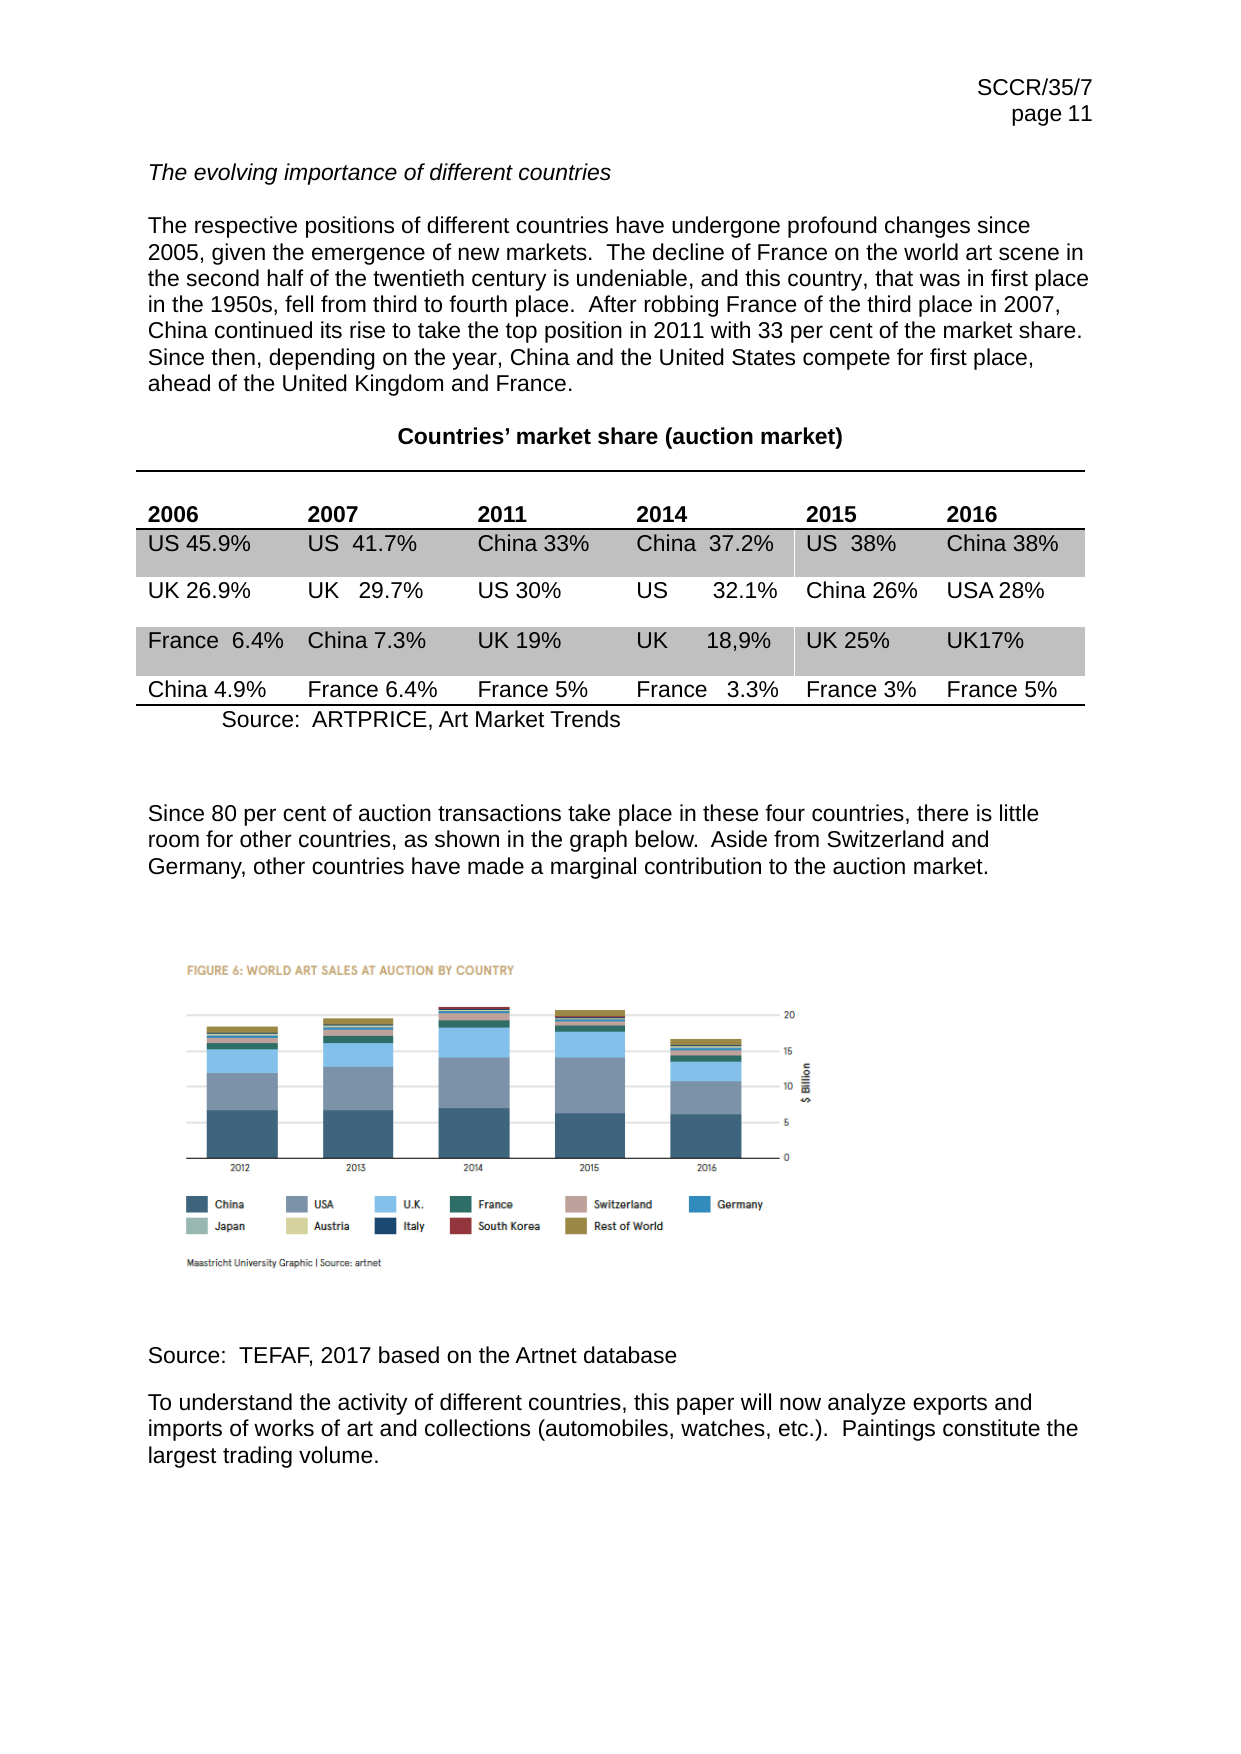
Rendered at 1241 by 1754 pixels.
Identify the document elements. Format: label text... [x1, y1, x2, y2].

table_cell China 26% [795, 577, 935, 627]
text The evolving importance of different countries [148, 159, 1093, 186]
table_cell France 5% [935, 676, 1085, 703]
table_cell UK 26.9% [136, 577, 296, 627]
list Source: TEFAF, 2017 based on the Artnet database [148, 1342, 1093, 1368]
list To understand the activity of different countries, this paper will now analyze exports and imports of works of art and collections (automobiles, watches, etc.). Paintings constitute the largest trading volume. [148, 1389, 1093, 1468]
picture [147, 947, 862, 1321]
table_cell UK 25% [795, 627, 935, 676]
table_header 2016 [935, 472, 1085, 528]
table_cell UK 29.7% [296, 577, 466, 627]
table_header 2006 [136, 472, 296, 528]
table_header 2014 [625, 472, 794, 528]
table_cell US 45.9% [136, 530, 296, 577]
table_cell China 38% [935, 530, 1085, 577]
table_cell UK 18,9% [625, 627, 794, 676]
table_cell France 6.4% [296, 676, 466, 703]
list Source: ARTPRICE, Art Market Trends [148, 706, 1093, 732]
table_header 2015 [795, 472, 935, 528]
table_cell US 38% [795, 530, 935, 577]
table_cell China 37.2% [625, 530, 794, 577]
table_cell UK17% [935, 627, 1085, 676]
table_cell US 41.7% [296, 530, 466, 577]
list Since 80 per cent of auction transactions take place in these four countries, there is little room for other countries, as shown in the graph below. Aside from Switzerland and Germany, other countries have made a marginal contribution to the auction market. [148, 800, 1093, 879]
table_cell UK 19% [466, 627, 625, 676]
table_header 2011 [466, 472, 625, 528]
table_cell US 32.1% [625, 577, 794, 627]
table_cell China 7.3% [296, 627, 466, 676]
table_cell US 30% [466, 577, 625, 627]
table_cell China 4.9% [136, 676, 296, 703]
table_header 2007 [296, 472, 466, 528]
table_cell France 6.4% [136, 627, 296, 676]
table_cell France 3.3% [625, 676, 794, 703]
text The respective positions of different countries have undergone profound changes since 2005, given the emergence of new markets. The decline of France on the world art scene in the second half of the twentieth century is undeniable, and this country, that was in first place in the 1950s, fell from third to fourth place. After robbing France of the third place in 2007, China continued its rise to take the top position in 2011 with 33 per cent of the market share. Since then, depending on the year, China and the United States compete for first place, ahead of the United Kingdom and France. [148, 212, 1093, 397]
table_cell USA 28% [935, 577, 1085, 627]
table_cell China 33% [466, 530, 625, 577]
list Countries’ market share (auction market) [148, 423, 1093, 449]
table_cell France 3% [795, 676, 935, 703]
table_cell France 5% [466, 676, 625, 703]
